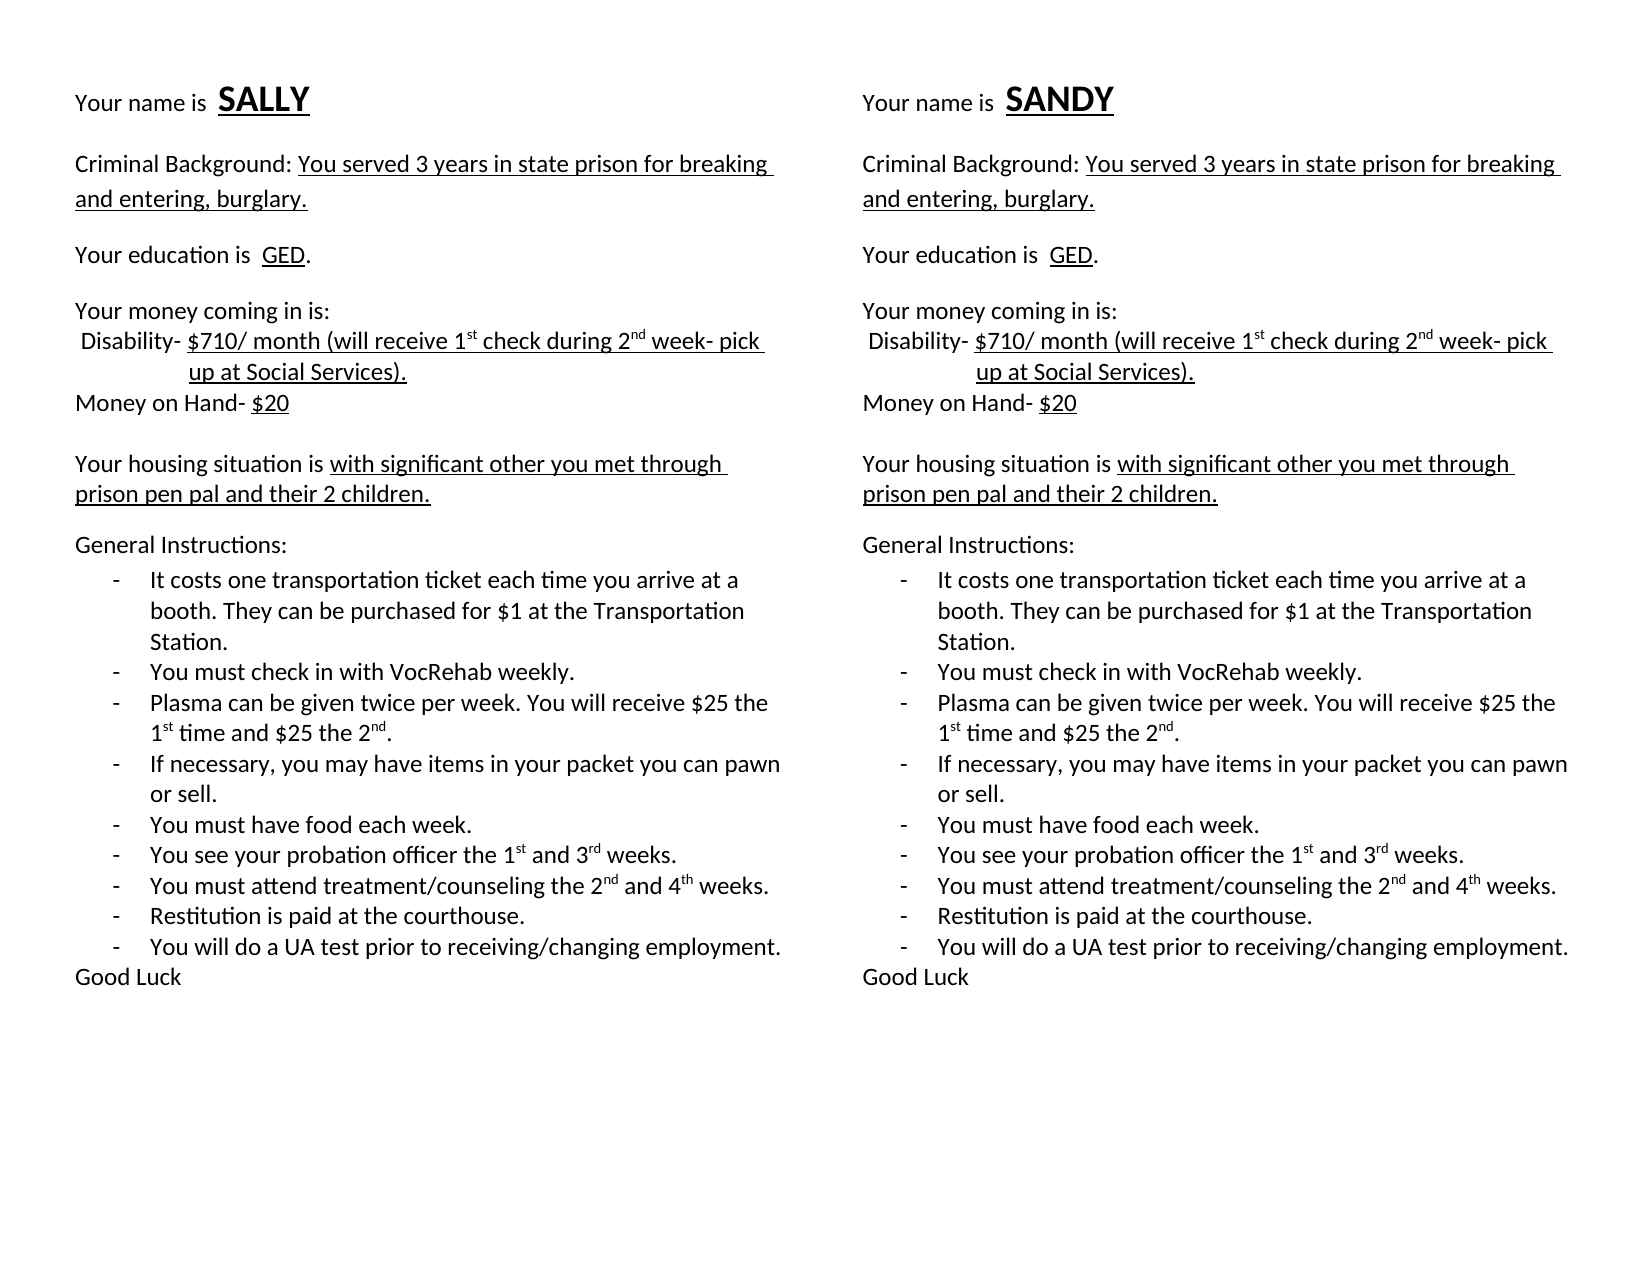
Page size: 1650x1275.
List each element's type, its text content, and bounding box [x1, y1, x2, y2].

text Money on Hand- $20 [75, 387, 787, 417]
text Your money coming in is: [75, 295, 787, 326]
list Restitution is paid at the courthouse. [112, 900, 787, 931]
text Disability- $710/ month (will receive 1st check during 2nd week- pick [75, 326, 787, 356]
text Your name is SALLY [75, 75, 787, 121]
text General Instructions: [862, 530, 1575, 560]
text Your education is GED. [862, 239, 1575, 270]
list You will do a UA test prior to receiving/changing employment. [900, 931, 1575, 961]
text Your housing situation is with significant other you met through prison pen pal and their 2 children. [862, 448, 1575, 509]
list If necessary, you may have items in your packet you can pawn or sell. [112, 748, 787, 809]
text Criminal Background: You served 3 years in state prison for breaking and entering, burglary. [75, 148, 787, 214]
text up at Social Services). [75, 356, 787, 387]
text Your name is SANDY [862, 75, 1575, 121]
text Good Luck [862, 961, 1575, 992]
list You must check in with VocRehab weekly. [900, 656, 1575, 687]
text Your money coming in is: [862, 295, 1575, 326]
text Money on Hand- $20 [862, 387, 1575, 417]
list You must attend treatment/counseling the 2nd and 4th weeks. [112, 870, 787, 900]
list Plasma can be given twice per week. You will receive $25 the 1st time and $25 the 2nd. [900, 687, 1575, 748]
list You must attend treatment/counseling the 2nd and 4th weeks. [900, 870, 1575, 900]
list Restitution is paid at the courthouse. [900, 900, 1575, 931]
list If necessary, you may have items in your packet you can pawn or sell. [900, 748, 1575, 809]
list It costs one transportation ticket each time you arrive at a booth. They can be purchased for $1 at the Transportation Station. [112, 565, 787, 656]
list You see your probation officer the 1st and 3rd weeks. [900, 839, 1575, 870]
text up at Social Services). [862, 356, 1575, 387]
text Disability- $710/ month (will receive 1st check during 2nd week- pick [862, 326, 1575, 356]
text Criminal Background: You served 3 years in state prison for breaking and entering, burglary. [862, 148, 1575, 214]
list You see your probation officer the 1st and 3rd weeks. [112, 839, 787, 870]
text Good Luck [75, 961, 787, 992]
list You must have food each week. [900, 809, 1575, 839]
list You must check in with VocRehab weekly. [112, 656, 787, 687]
text Your education is GED. [75, 239, 787, 270]
list You must have food each week. [112, 809, 787, 839]
text General Instructions: [75, 530, 787, 560]
list It costs one transportation ticket each time you arrive at a booth. They can be purchased for $1 at the Transportation Station. [900, 565, 1575, 656]
list Plasma can be given twice per week. You will receive $25 the 1st time and $25 the 2nd. [112, 687, 787, 748]
list You will do a UA test prior to receiving/changing employment. [112, 931, 787, 961]
text Your housing situation is with significant other you met through prison pen pal and their 2 children. [75, 448, 787, 509]
